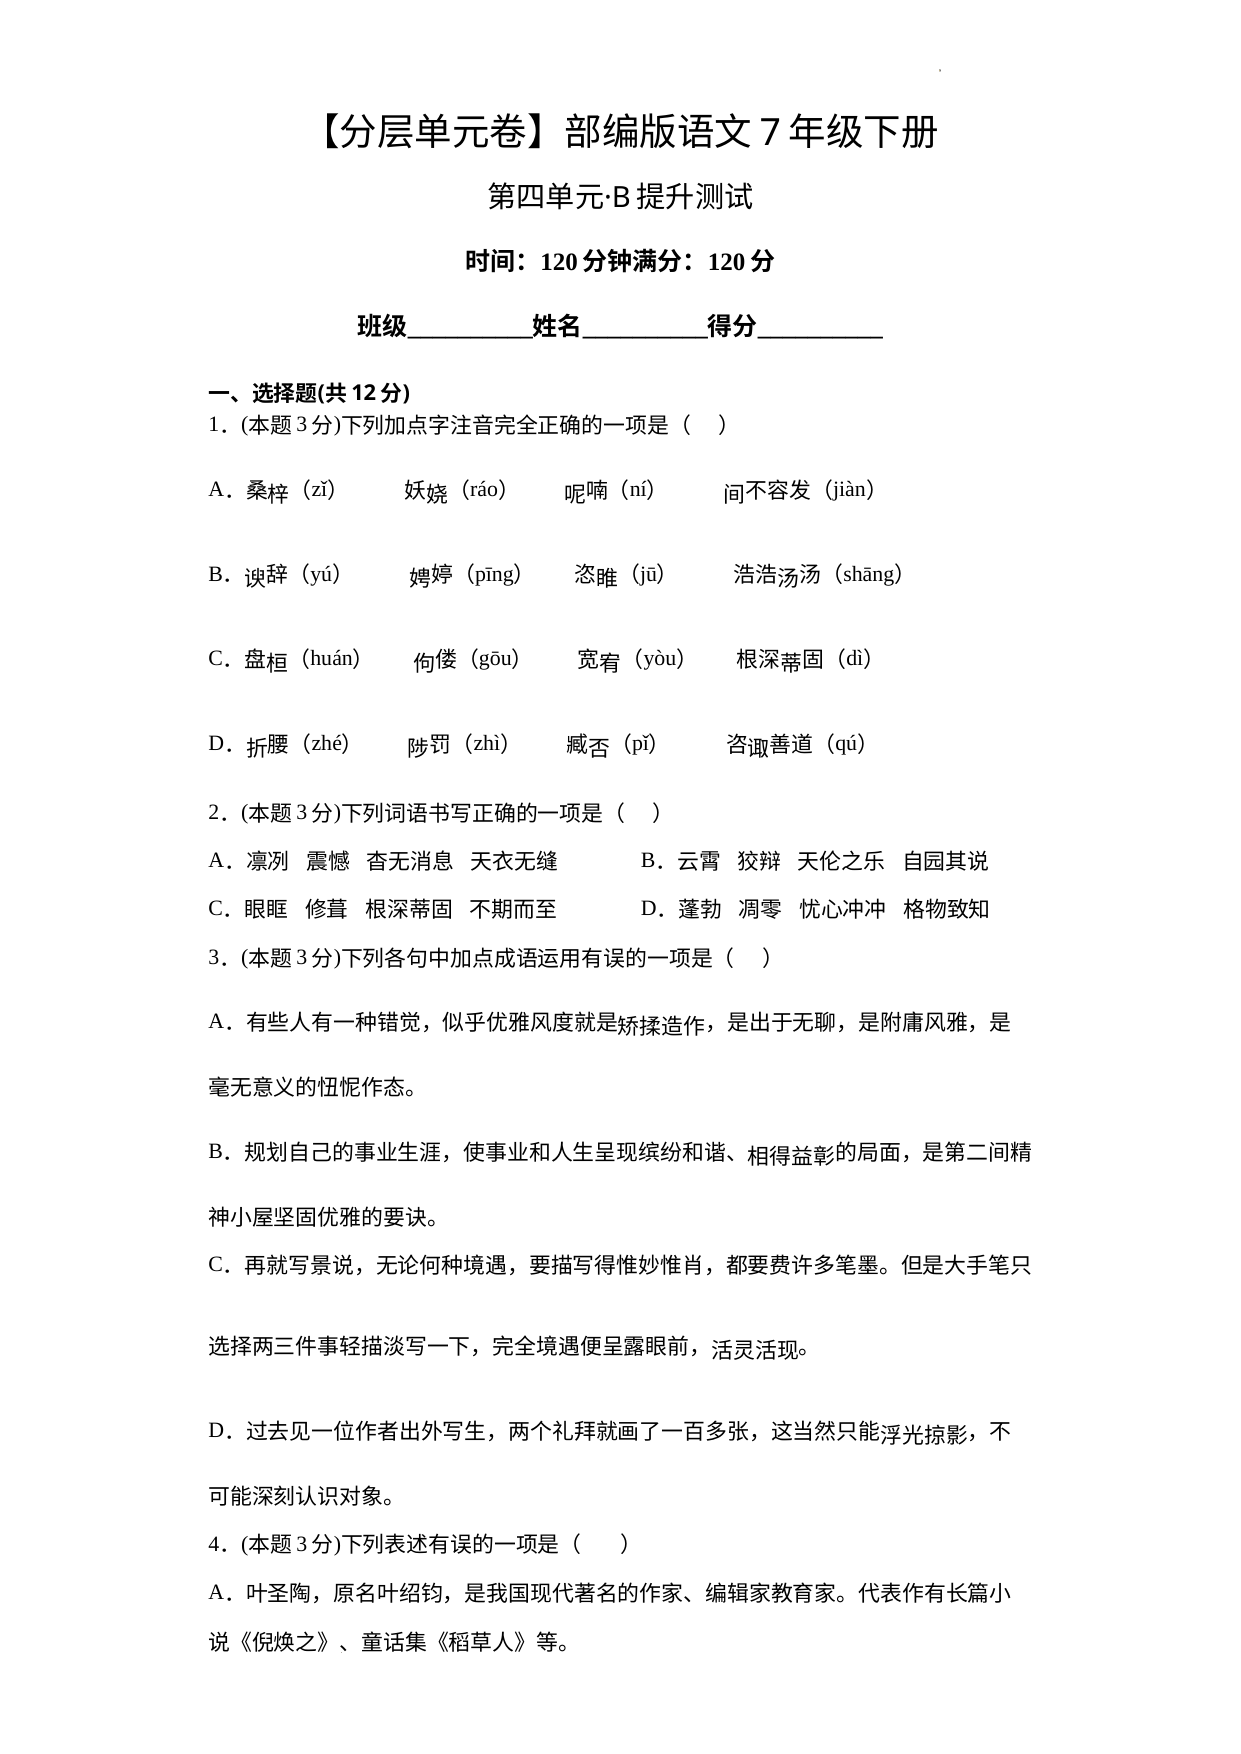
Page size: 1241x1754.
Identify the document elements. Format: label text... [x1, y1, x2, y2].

text 班级__________姓名__________得分__________ [208, 292, 1032, 357]
text A．桑梓（zǐ） 妖娆（ráo） 呢喃（ní） 间不容发（jiàn） [208, 456, 1032, 521]
text B．谀辞（yú） 娉婷（pīng） 恣睢（jū） 浩浩汤汤（shāng） [208, 541, 1032, 606]
text B．规划自己的事业生涯，使事业和人生呈现缤纷和谐、相得益彰的局面，是第二间精神小屋坚固优雅的要诀。 [208, 1118, 1032, 1232]
text A．凛冽 震憾 杳无消息 天衣无缝 B．云霄 狡辩 天伦之乐 自园其说 [208, 843, 1032, 876]
text 时间：120分钟满分：120分 [208, 227, 1032, 292]
text 【分层单元卷】部编版语文7年级下册 [208, 97, 1032, 162]
text A．叶圣陶，原名叶绍钧，是我国现代著名的作家、编辑家教育家。代表作有长篇小说《倪焕之》、童话集《稻草人》等。 [208, 1575, 1032, 1657]
text C．盘桓（huán） 佝偻（gōu） 宽宥（yòu） 根深蒂固（dì） [208, 626, 1032, 691]
text C．眼眶 修葺 根深蒂固 不期而至 D．蓬勃 凋零 忧心冲冲 格物致知 [208, 892, 1032, 924]
text C．再就写景说，无论何种境遇，要描写得惟妙惟肖，都要费许多笔墨。但是大手笔只选择两三件事轻描淡写一下，完全境遇便呈露眼前，活灵活现。 [208, 1248, 1032, 1378]
text 一、选择题(共12分) [208, 375, 1032, 408]
text D．过去见一位作者出外写生，两个礼拜就画了一百多张，这当然只能浮光掠影，不可能深刻认识对象。 [208, 1397, 1032, 1511]
text 2．(本题3分)下列词语书写正确的一项是（ ） [208, 795, 1032, 828]
text 3．(本题3分)下列各句中加点成语运用有误的一项是（ ） [208, 940, 1032, 973]
text 第四单元·B提升测试 [208, 162, 1032, 227]
text 1．(本题3分)下列加点字注音完全正确的一项是（ ） [208, 408, 1032, 440]
text 4．(本题3分)下列表述有误的一项是（ ） [208, 1527, 1032, 1559]
text D．折腰（zhé） 陟罚（zhì） 臧否（pǐ） 咨诹善道（qú） [208, 710, 1032, 775]
text A．有些人有一种错觉，似乎优雅风度就是矫揉造作，是出于无聊，是附庸风雅，是毫无意义的忸怩作态。 [208, 988, 1032, 1102]
